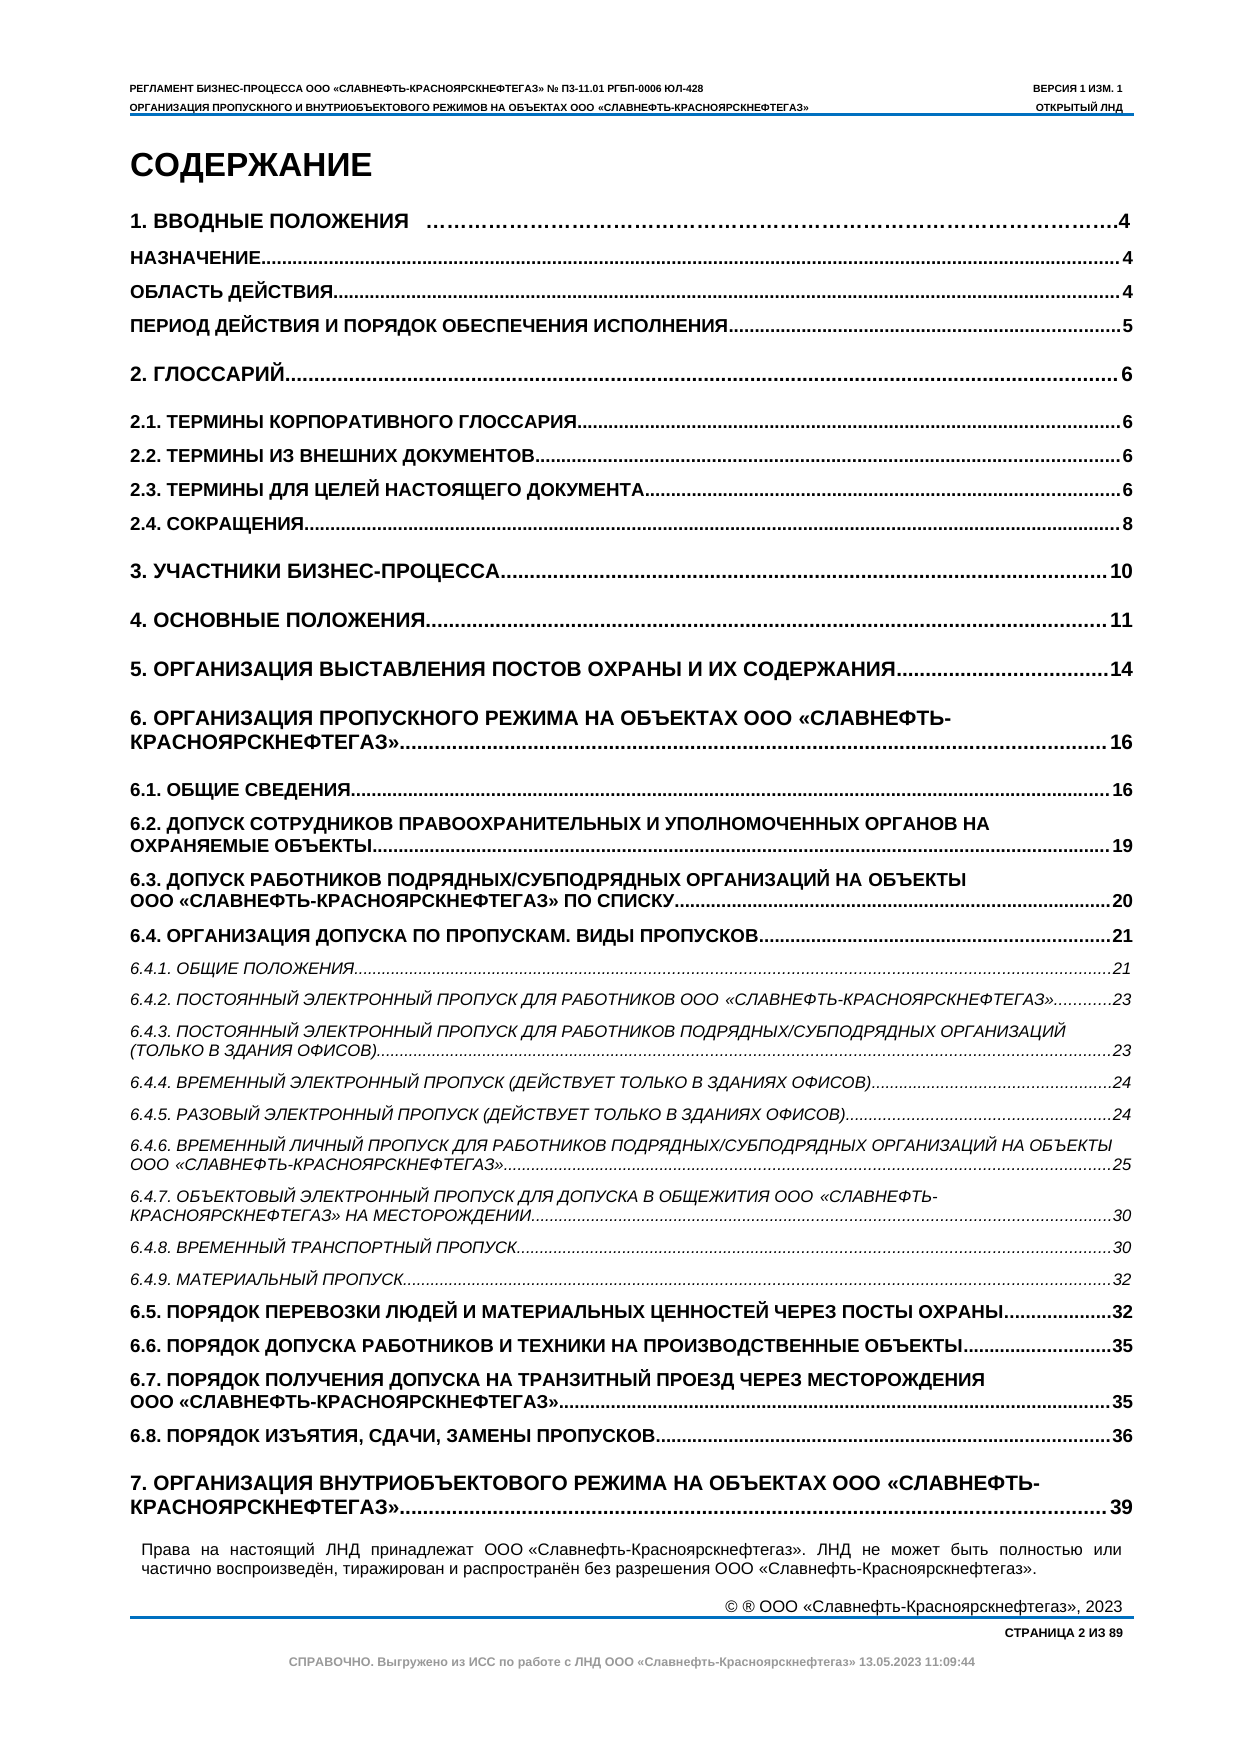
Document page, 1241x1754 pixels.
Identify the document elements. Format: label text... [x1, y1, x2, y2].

text СОДЕРЖАНИЕ [130, 145, 1134, 183]
